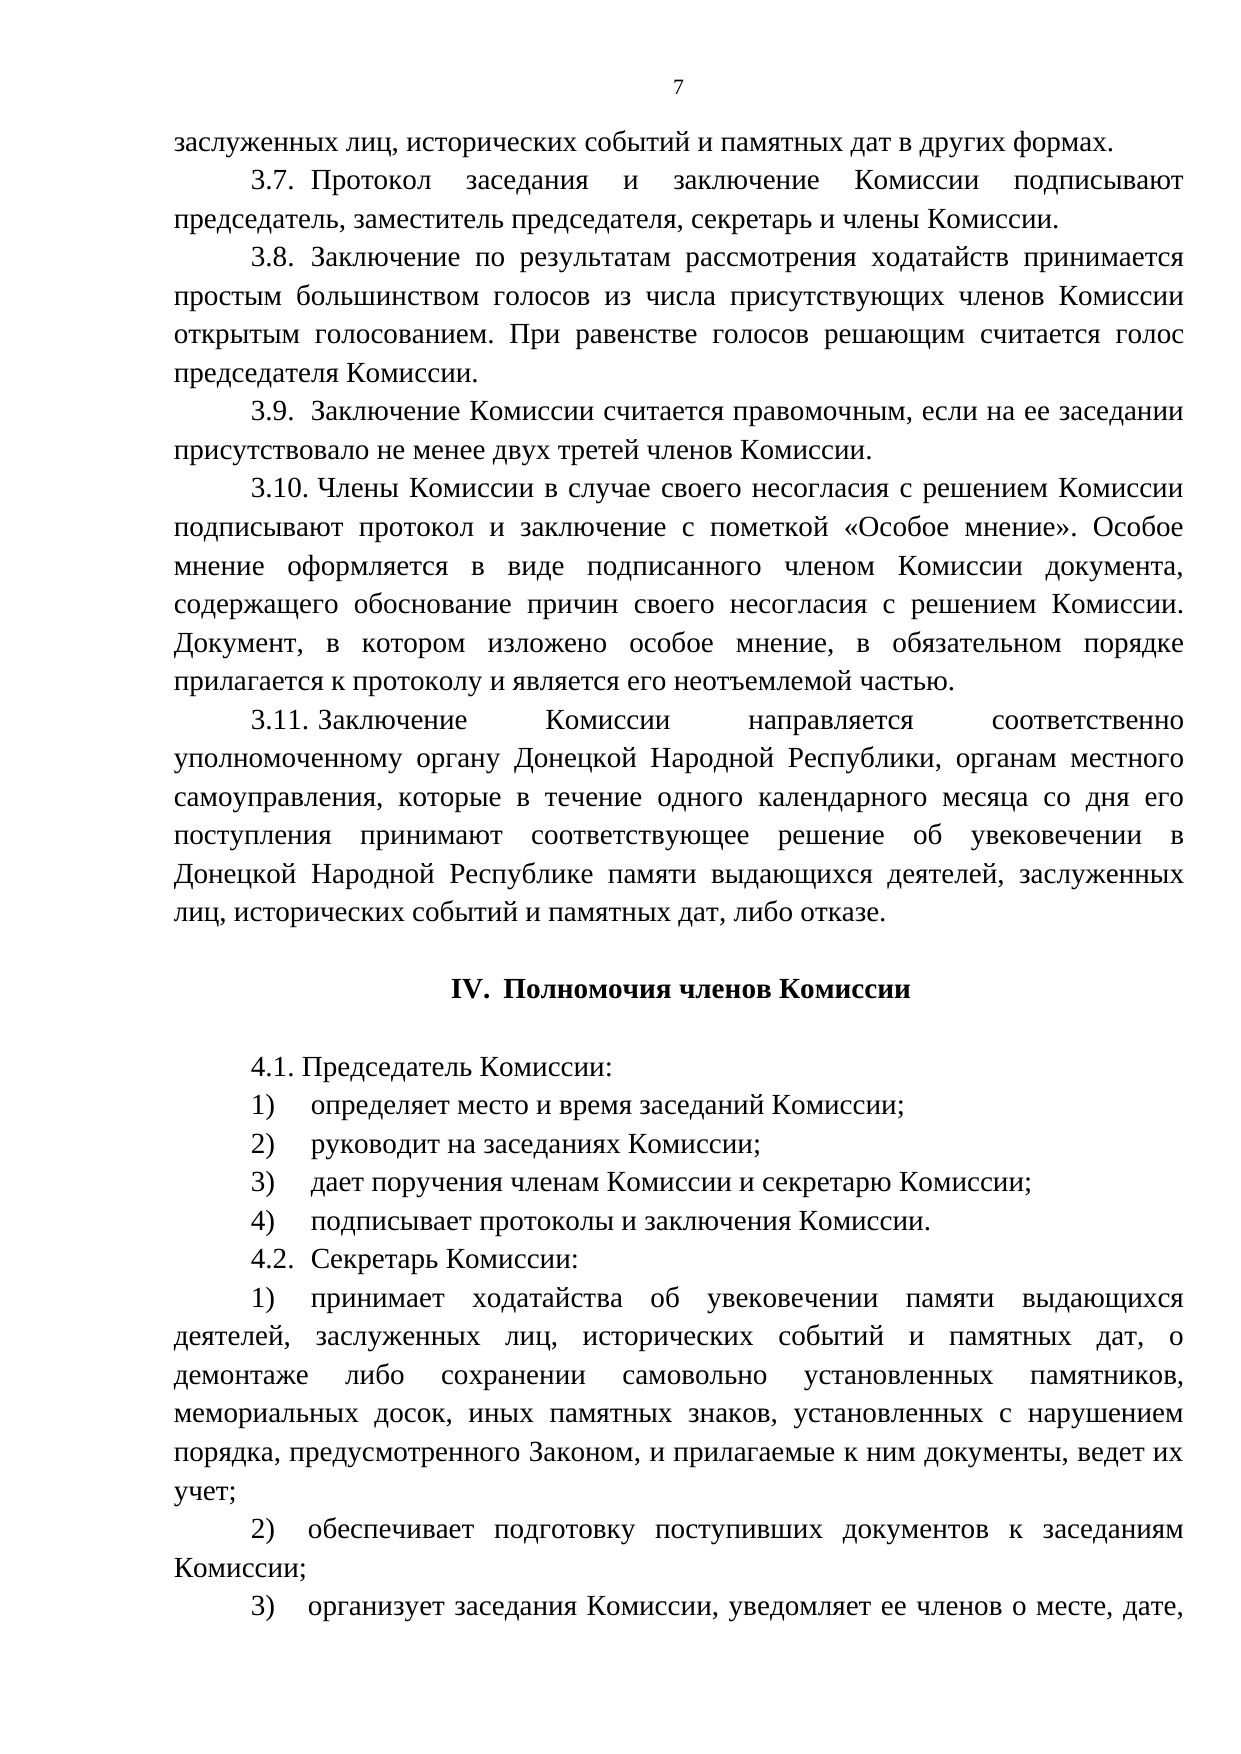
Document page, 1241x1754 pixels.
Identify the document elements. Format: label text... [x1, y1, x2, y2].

list Полномочия членов Комиссии [451, 972, 1184, 1005]
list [173, 124, 1184, 157]
list дает поручения членам Комиссии и секретарю Комиссии; [173, 1164, 1184, 1198]
list руководит на заседаниях Комиссии; [173, 1126, 1184, 1159]
list Секретарь Комиссии: [173, 1241, 1184, 1275]
list принимает ходатайства об увековечении памяти выдающихся деятелей, заслуженных лиц, исторических событий и памятных дат, о демонтаже либо сохранении самовольно установленных памятников, мемориальных досок, иных памятных знаков, установленных с нарушением порядка, предусмотренного Законом, и прилагаемые к ним документы, ведет их учет; [173, 1280, 1184, 1506]
list Протокол заседания и заключение Комиссии подписывают председатель, заместитель председателя, секретарь и члены Комиссии. [173, 162, 1184, 234]
text 4.1. Председатель Комиссии: [173, 1049, 1184, 1082]
list Заключение Комиссии считается правомочным, если на ее заседании присутствовало не менее двух третей членов Комиссии. [173, 393, 1184, 466]
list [173, 1588, 1184, 1622]
list подписывает протоколы и заключения Комиссии. [173, 1203, 1184, 1236]
list обеспечивает подготовку поступивших документов к заседаниям Комиссии; [173, 1511, 1184, 1583]
list Члены Комиссии в случае своего несогласия с решением Комиссии подписывают протокол и заключение с пометкой «Особое мнение». Особое мнение оформляется в виде подписанного членом Комиссии документа, содержащего обоснование причин своего несогласия с решением Комиссии. Документ, в котором изложено особое мнение, в обязательном порядке прилагается к протоколу и является его неотъемлемой частью. [173, 471, 1184, 697]
list Заключение по результатам рассмотрения ходатайств принимается простым большинством голосов из числа присутствующих членов Комиссии открытым голосованием. При равенстве голосов решающим считается голос председателя Комиссии. [173, 239, 1184, 388]
list Заключение Комиссии направляется соответственно уполномоченному органу Донецкой Народной Республики, органам местного самоуправления, которые в течение одного календарного месяца со дня его поступления принимают соответствующее решение об увековечении в Донецкой Народной Республике памяти выдающихся деятелей, заслуженных лиц, исторических событий и памятных дат, либо отказе. [173, 702, 1184, 928]
list определяет место и время заседаний Комиссии; [173, 1087, 1184, 1121]
